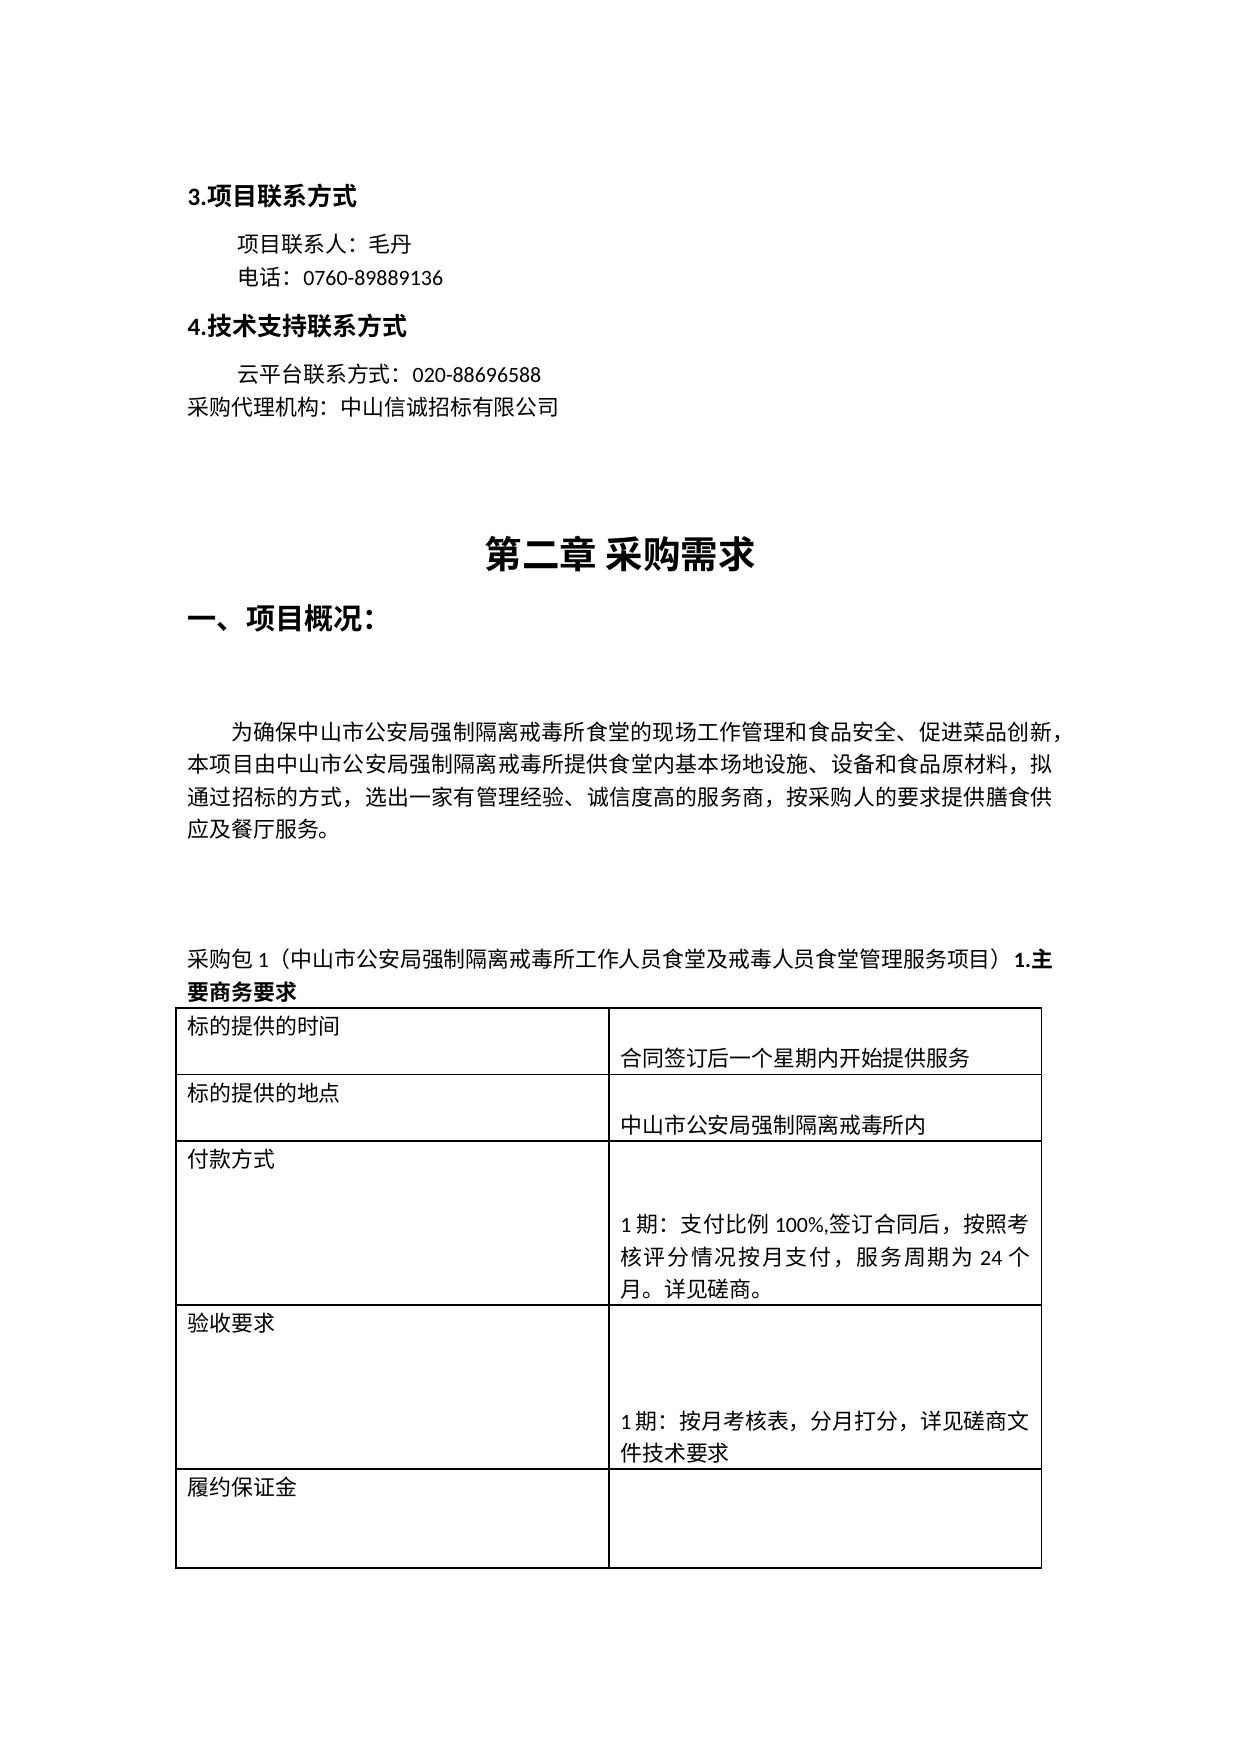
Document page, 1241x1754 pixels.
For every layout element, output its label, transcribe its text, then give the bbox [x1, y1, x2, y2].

table_cell 中山市公安局强制隔离戒毒所内 [610, 1075, 1041, 1140]
text 3.项目联系方式 [187, 162, 1053, 227]
text 4.技术支持联系方式 [187, 292, 1053, 357]
table_cell 1期：支付比例100%,签订合同后，按照考核评分情况按月支付，服务周期为24个月。详见磋商。 [610, 1142, 1041, 1304]
text 为确保中山市公安局强制隔离戒毒所食堂的现场工作管理和食品安全、促进菜品创新，本项目由中山市公安局强制隔离戒毒所提供食堂内基本场地设施、设备和食品原材料，拟通过招标的方式，选出一家有管理经验、诚信度高的服务商，按采购人的要求提供膳食供应及餐厅服务。 [187, 714, 1053, 844]
text 采购包1（中山市公安局强制隔离戒毒所工作人员食堂及戒毒人员食堂管理服务项目）1.主要商务要求 [187, 942, 1053, 1007]
text 第二章 采购需求 [187, 519, 1053, 584]
table_cell 付款方式 [177, 1142, 608, 1304]
text 项目联系人：毛丹 [187, 227, 1053, 259]
table_cell 1期：按月考核表，分月打分，详见磋商文件技术要求 [610, 1306, 1041, 1468]
text 电话：0760-89889136 [187, 259, 1053, 292]
table_header 标的提供的时间 [177, 1009, 608, 1073]
table_cell 验收要求 [177, 1306, 608, 1468]
table_cell 标的提供的地点 [177, 1075, 608, 1140]
table_cell 履约保证金 [177, 1470, 608, 1567]
text 云平台联系方式：020-88696588 [187, 357, 1053, 389]
text 采购代理机构：中山信诚招标有限公司 [187, 389, 1053, 422]
text 一、项目概况： [187, 584, 1053, 649]
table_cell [610, 1470, 1041, 1567]
table_header 合同签订后一个星期内开始提供服务 [610, 1009, 1041, 1073]
